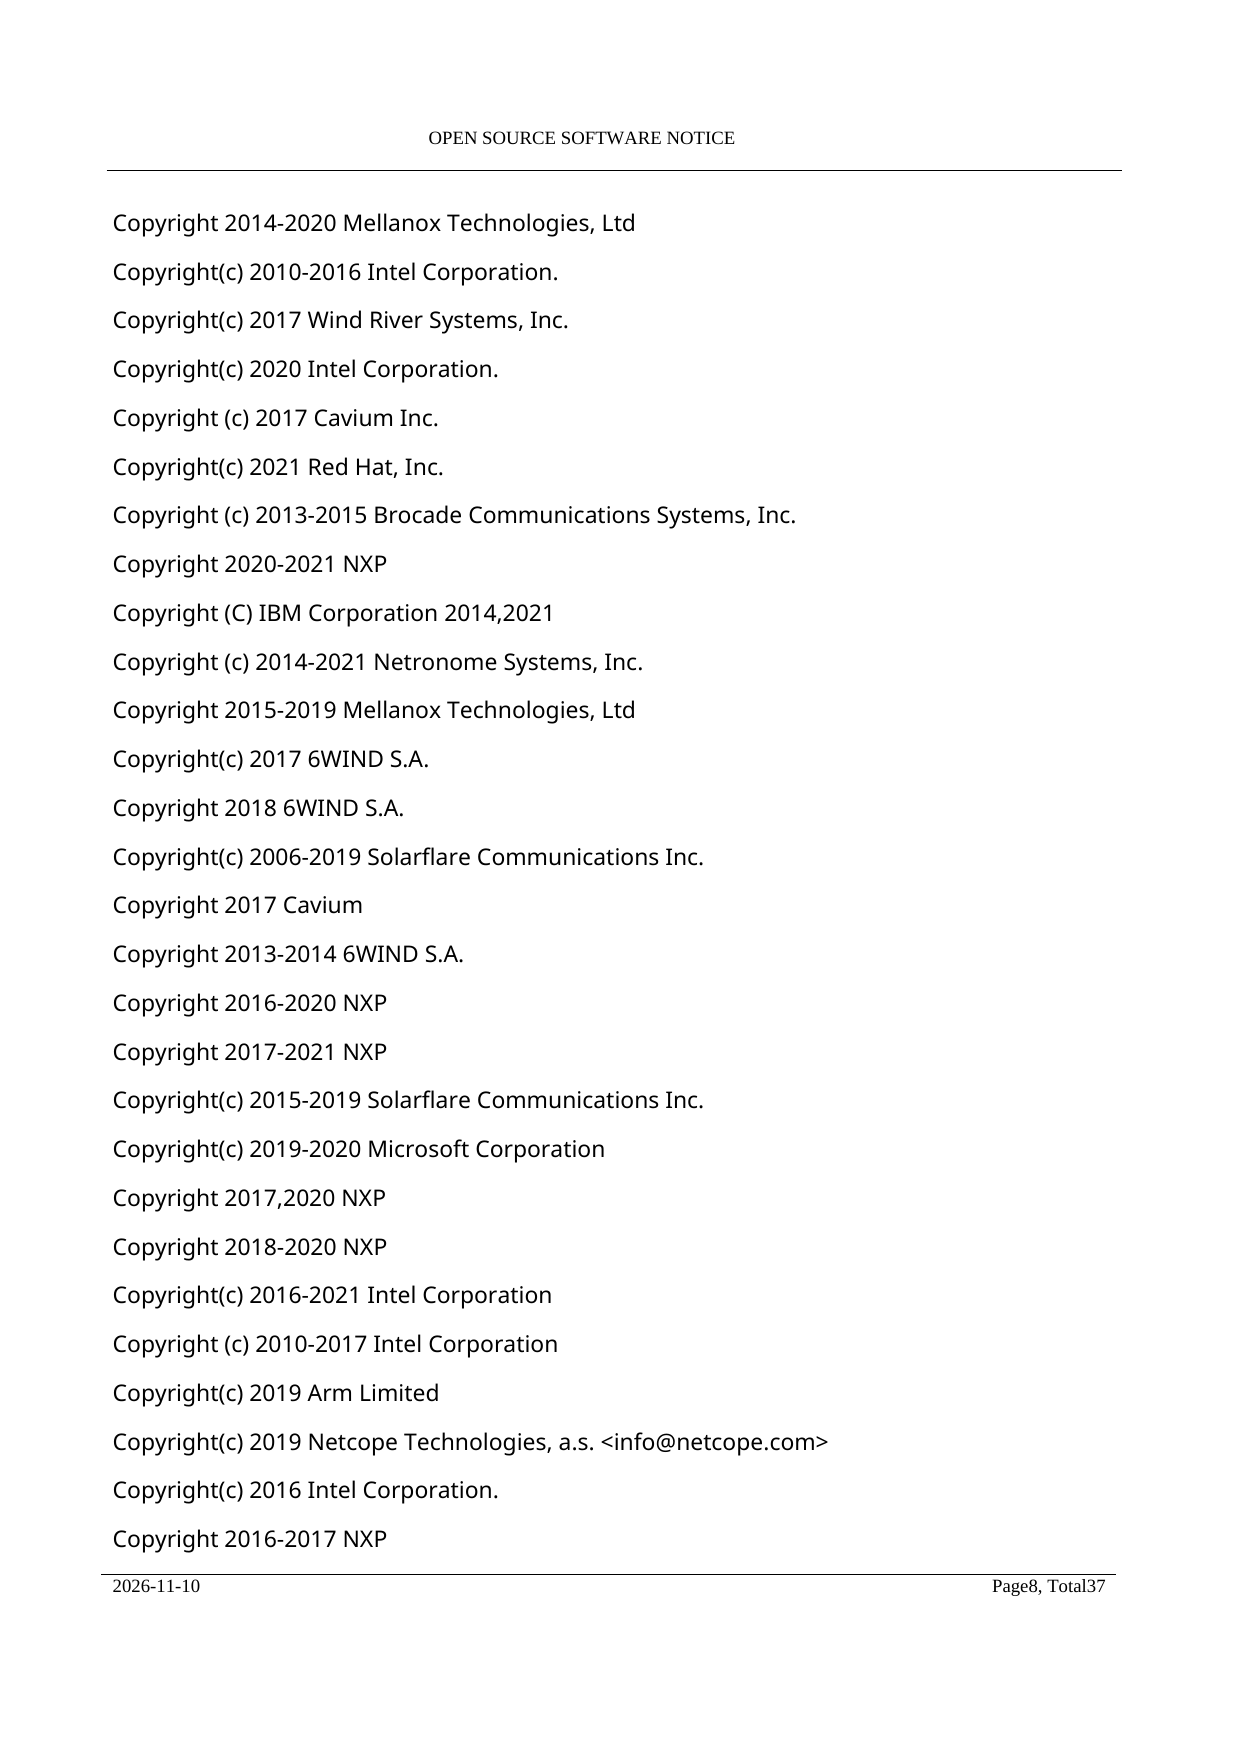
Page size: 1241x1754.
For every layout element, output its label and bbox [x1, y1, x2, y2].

text [112, 206, 1128, 1555]
